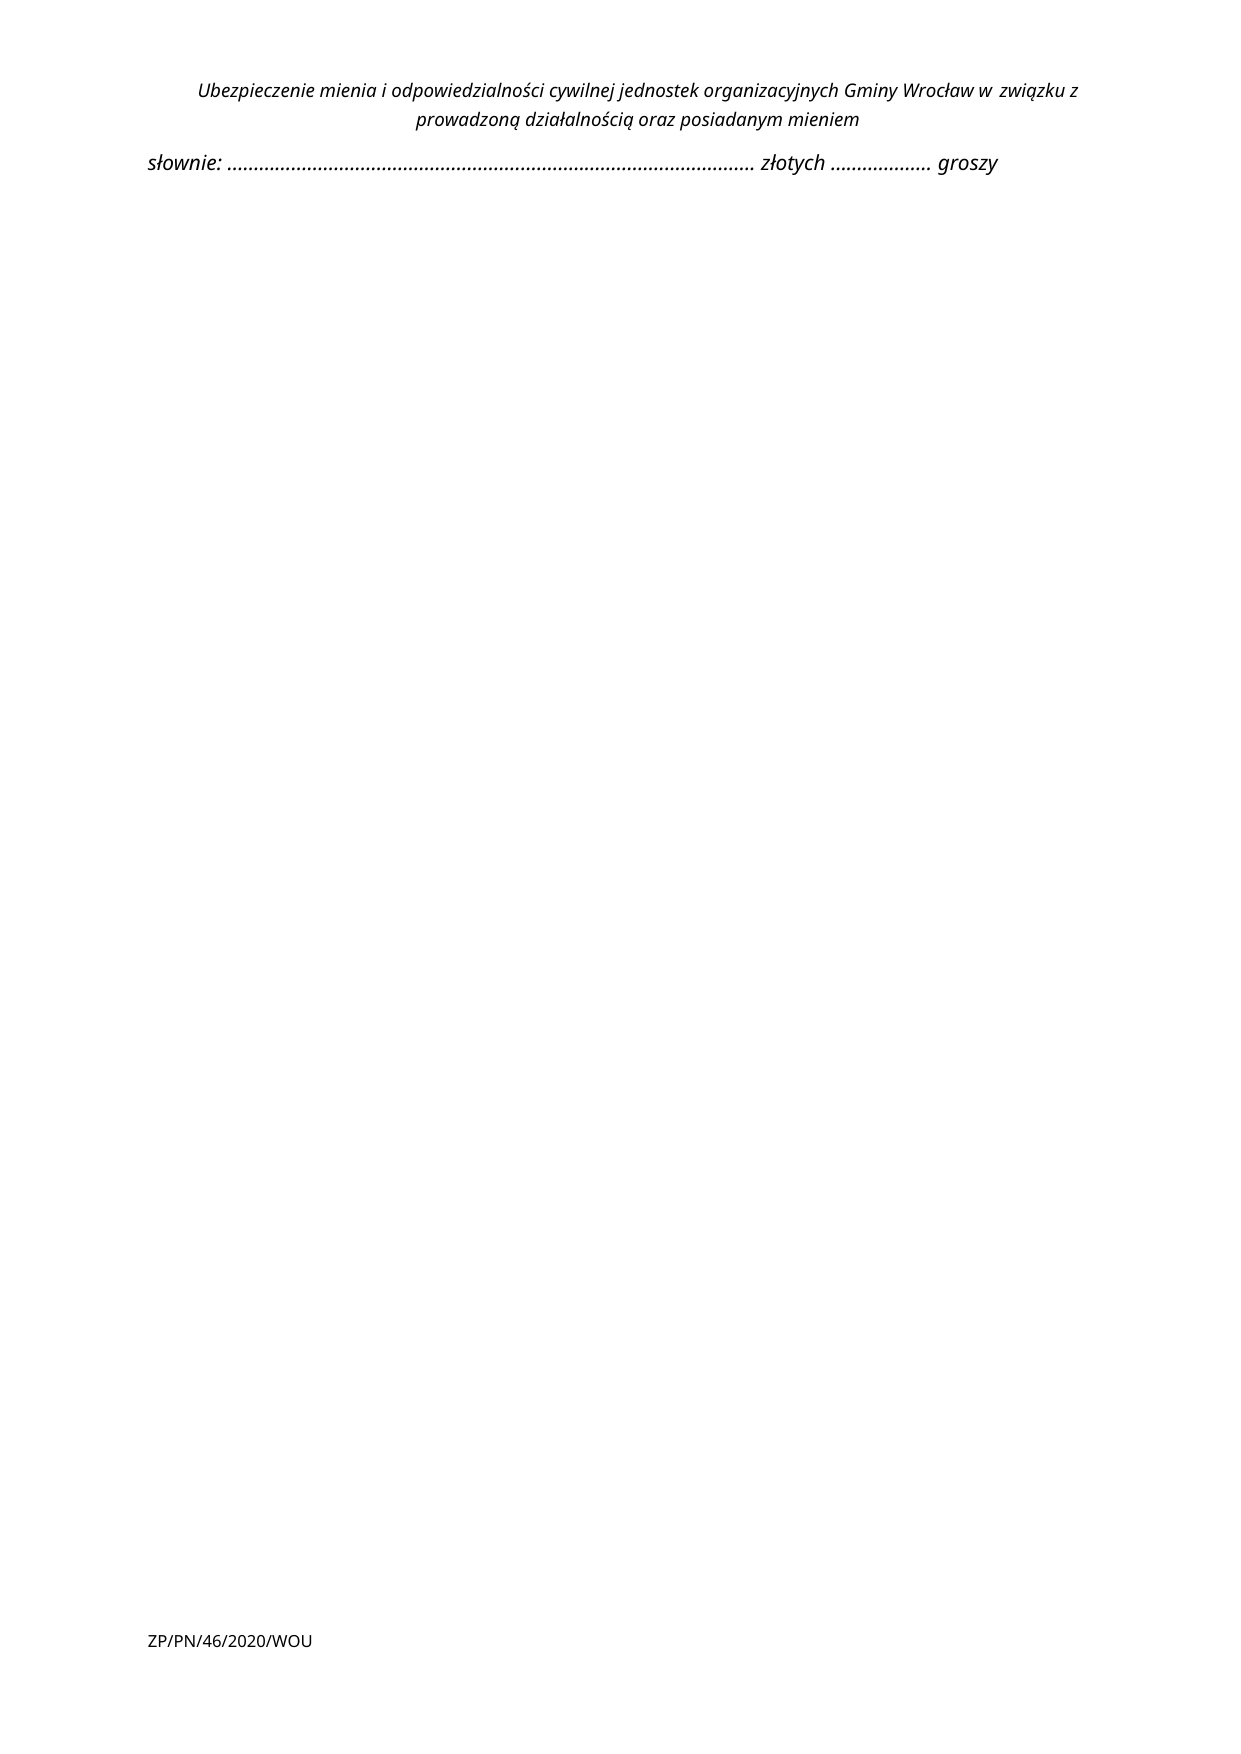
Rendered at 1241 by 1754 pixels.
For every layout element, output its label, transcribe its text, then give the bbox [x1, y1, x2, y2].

text słownie: ………………………….………………………………………………………….. złotych ………………. groszy [148, 148, 1093, 176]
